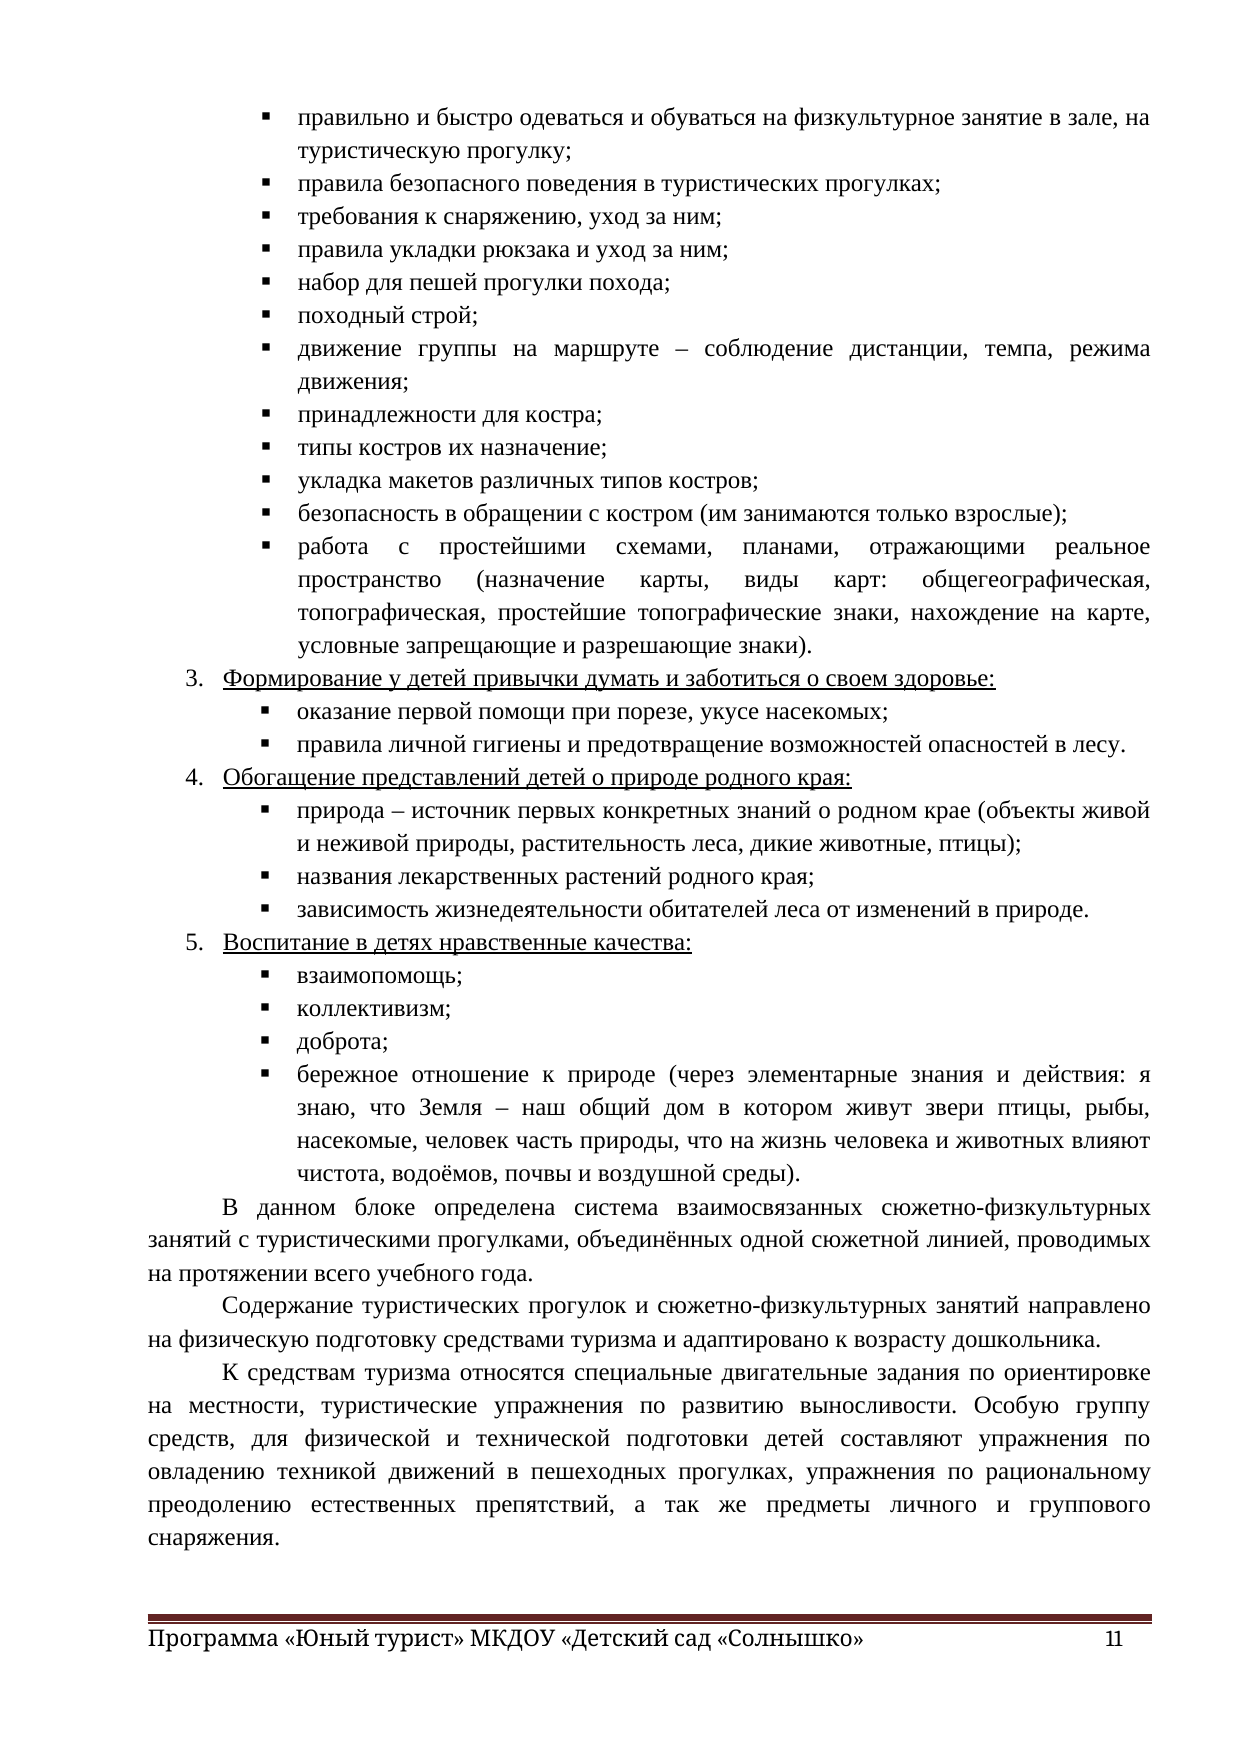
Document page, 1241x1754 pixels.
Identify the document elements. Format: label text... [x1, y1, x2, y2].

list укладка макетов различных типов костров; [260, 465, 1152, 494]
list требования к снаряжению, уход за ним; [260, 201, 1152, 230]
list бережное отношение к природе (через элементарные знания и действия: я знаю, что Земля – наш общий дом в котором живут звери птицы, рыбы, насекомые, человек часть природы, что на жизнь человека и животных влияют чистота, водоёмов, почвы и воздушной среды). [259, 1059, 1152, 1187]
list зависимость жизнедеятельности обитателей леса от изменений в природе. [259, 894, 1152, 923]
list движение группы на маршруте – соблюдение дистанции, темпа, режима движения; [260, 333, 1152, 395]
list работа с простейшими схемами, планами, отражающими реальное пространство (назначение карты, виды карт: общегеографическая, топографическая, простейшие топографические знаки, нахождение на карте, условные запрещающие и разрешающие знаки). [260, 531, 1152, 659]
list правильно и быстро одеваться и обуваться на физкультурное занятие в зале, на туристическую прогулку; [260, 102, 1152, 164]
list типы костров их назначение; [260, 432, 1152, 461]
list природа – источник первых конкретных знаний о родном крае (объекты живой и неживой природы, растительность леса, дикие животные, птицы); [259, 795, 1152, 857]
list оказание первой помощи при порезе, укусе насекомых; [259, 696, 1152, 725]
list Обогащение представлений детей о природе родного края: [185, 762, 1152, 791]
list Воспитание в детях нравственные качества: [185, 927, 1152, 956]
list правила личной гигиены и предотвращение возможностей опасностей в лесу. [259, 729, 1152, 758]
list взаимопомощь; [259, 960, 1152, 989]
list набор для пешей прогулки похода; [260, 267, 1152, 296]
list правила безопасного поведения в туристических прогулках; [260, 168, 1152, 197]
list названия лекарственных растений родного края; [259, 861, 1152, 890]
list правила укладки рюкзака и уход за ним; [260, 234, 1152, 263]
list принадлежности для костра; [260, 399, 1152, 428]
list Формирование у детей привычки думать и заботиться о своем здоровье: [185, 663, 1152, 692]
text В данном блоке определена система взаимосвязанных сюжетно-физкультурных занятий с туристическими прогулками, объединённых одной сюжетной линией, проводимых на протяжении всего учебного года. [148, 1192, 1152, 1286]
list безопасность в обращении с костром (им занимаются только взрослые); [260, 498, 1152, 527]
list походный строй; [260, 300, 1152, 329]
list доброта; [259, 1026, 1152, 1055]
list коллективизм; [259, 993, 1152, 1022]
text Содержание туристических прогулок и сюжетно-физкультурных занятий направлено на физическую подготовку средствами туризма и адаптировано к возрасту дошкольника. [148, 1291, 1152, 1352]
text К средствам туризма относятся специальные двигательные задания по ориентировке на местности, туристические упражнения по развитию выносливости. Особую группу средств, для физической и технической подготовки детей составляют упражнения по овладению техникой движений в пешеходных прогулках, упражнения по рациональному преодолению естественных препятствий, а так же предметы личного и группового снаряжения. [148, 1357, 1152, 1551]
